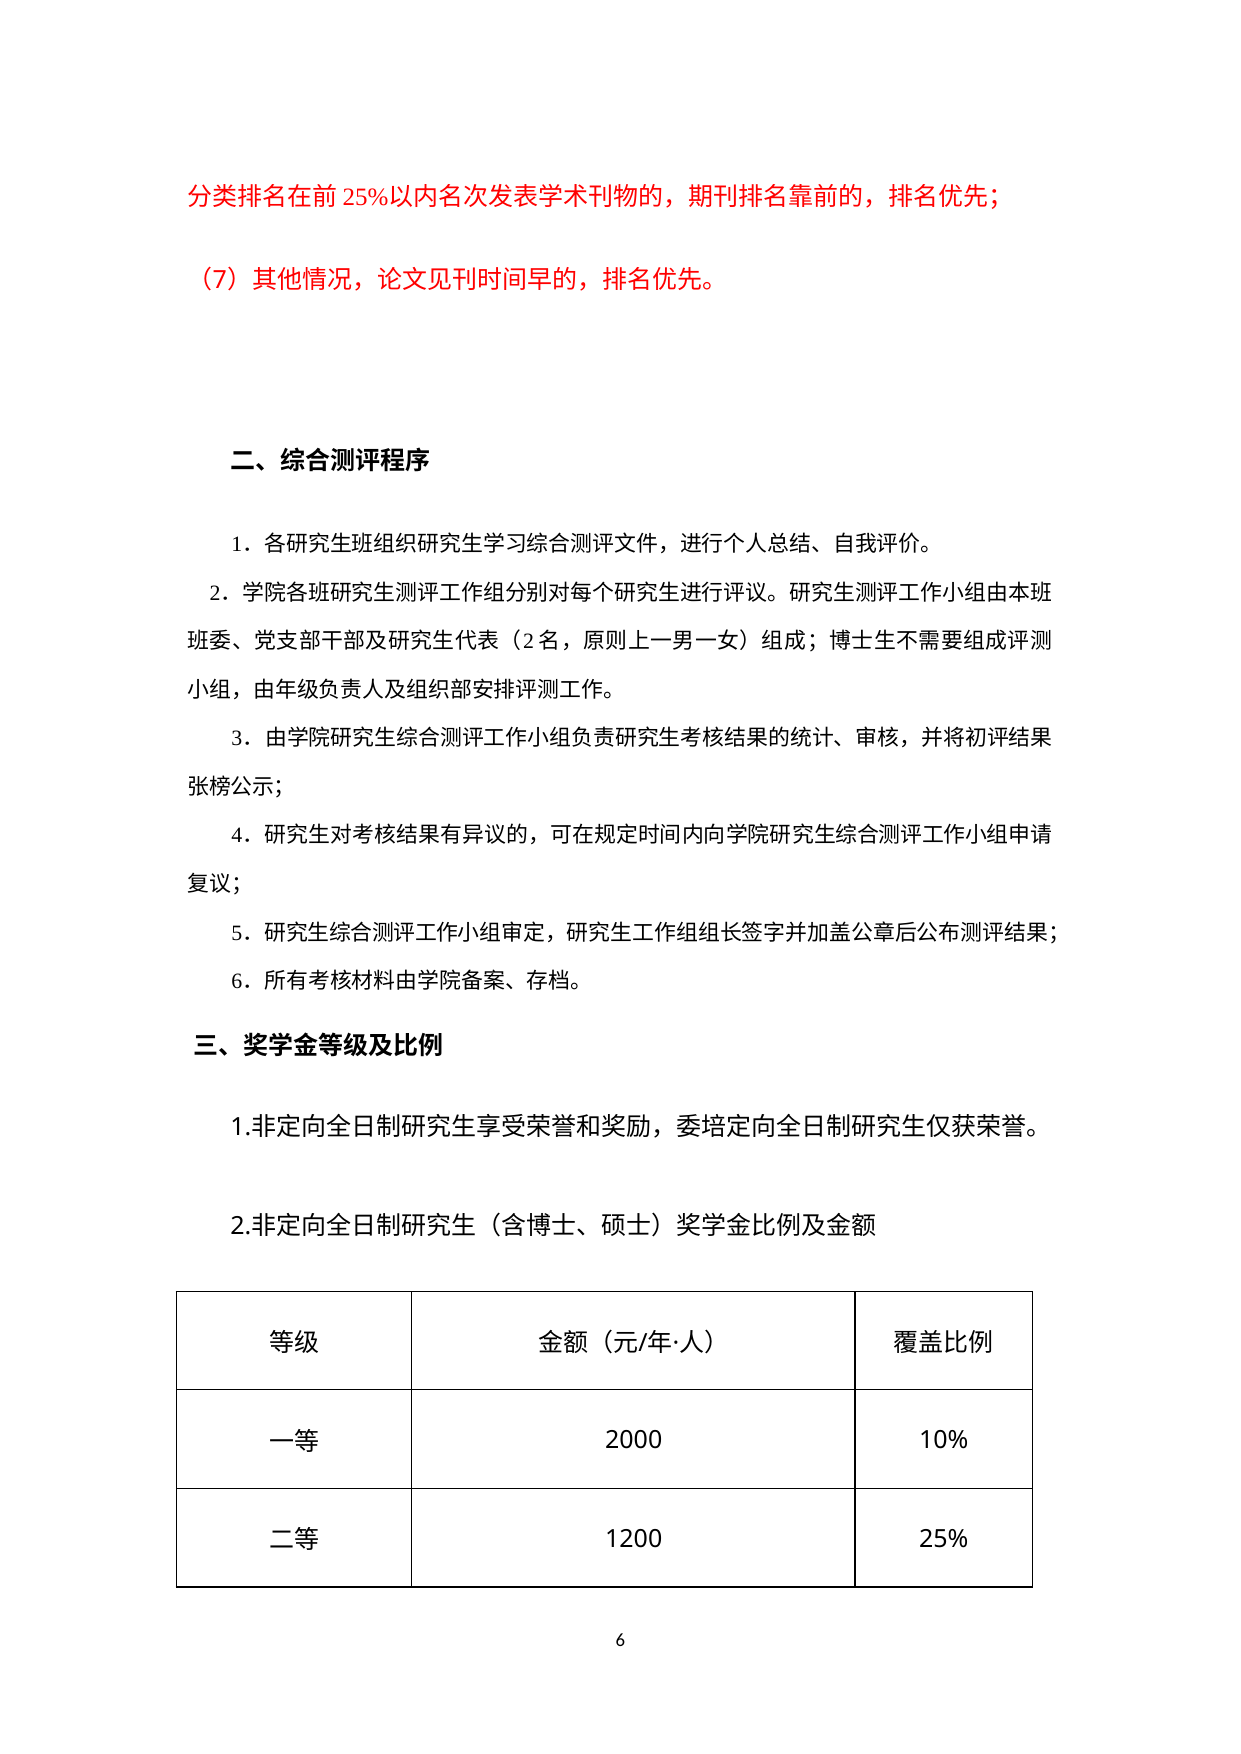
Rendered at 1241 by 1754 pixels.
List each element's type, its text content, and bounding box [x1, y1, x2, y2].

text 二、综合测评程序 [187, 426, 1053, 491]
text （7）其他情况，论文见刊时间早的，排名优先。 [187, 245, 1053, 310]
text 5．研究生综合测评工作小组审定，研究生工作组组长签字并加盖公章后公布测评结果； [187, 914, 1053, 947]
table_cell 10% [856, 1390, 1032, 1488]
table_header 金额（元/年·人） [412, 1292, 854, 1389]
text 3．由学院研究生综合测评工作小组负责研究生考核结果的统计、审核，并将初评结果张榜公示； [187, 720, 1053, 801]
text 1．各研究生班组织研究生学习综合测评文件，进行个人总结、自我评价。 [187, 526, 1053, 558]
text 2.非定向全日制研究生（含博士、硕士）奖学金比例及金额 [187, 1191, 1053, 1256]
text 4．研究生对考核结果有异议的，可在规定时间内向学院研究生综合测评工作小组申请复议； [187, 817, 1053, 898]
text 6．所有考核材料由学院备案、存档。 [187, 962, 1053, 995]
table_cell 1200 [412, 1489, 854, 1586]
text 2．学院各班研究生测评工作组分别对每个研究生进行评议。研究生测评工作小组由本班班委、党支部干部及研究生代表（2名，原则上一男一女）组成；博士生不需要组成评测小组，由年级负责人及组织部安排评测工作。 [187, 574, 1053, 704]
table_header 覆盖比例 [856, 1292, 1032, 1389]
table_cell 一等 [177, 1390, 411, 1488]
table_cell 25% [856, 1489, 1032, 1586]
text 1.非定向全日制研究生享受荣誉和奖励，委培定向全日制研究生仅获荣誉。 [187, 1092, 1053, 1157]
text 三、奖学金等级及比例 [187, 1011, 1053, 1076]
table_cell 2000 [412, 1390, 854, 1488]
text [187, 162, 1053, 227]
table_cell 二等 [177, 1489, 411, 1586]
table_header 等级 [177, 1292, 411, 1389]
